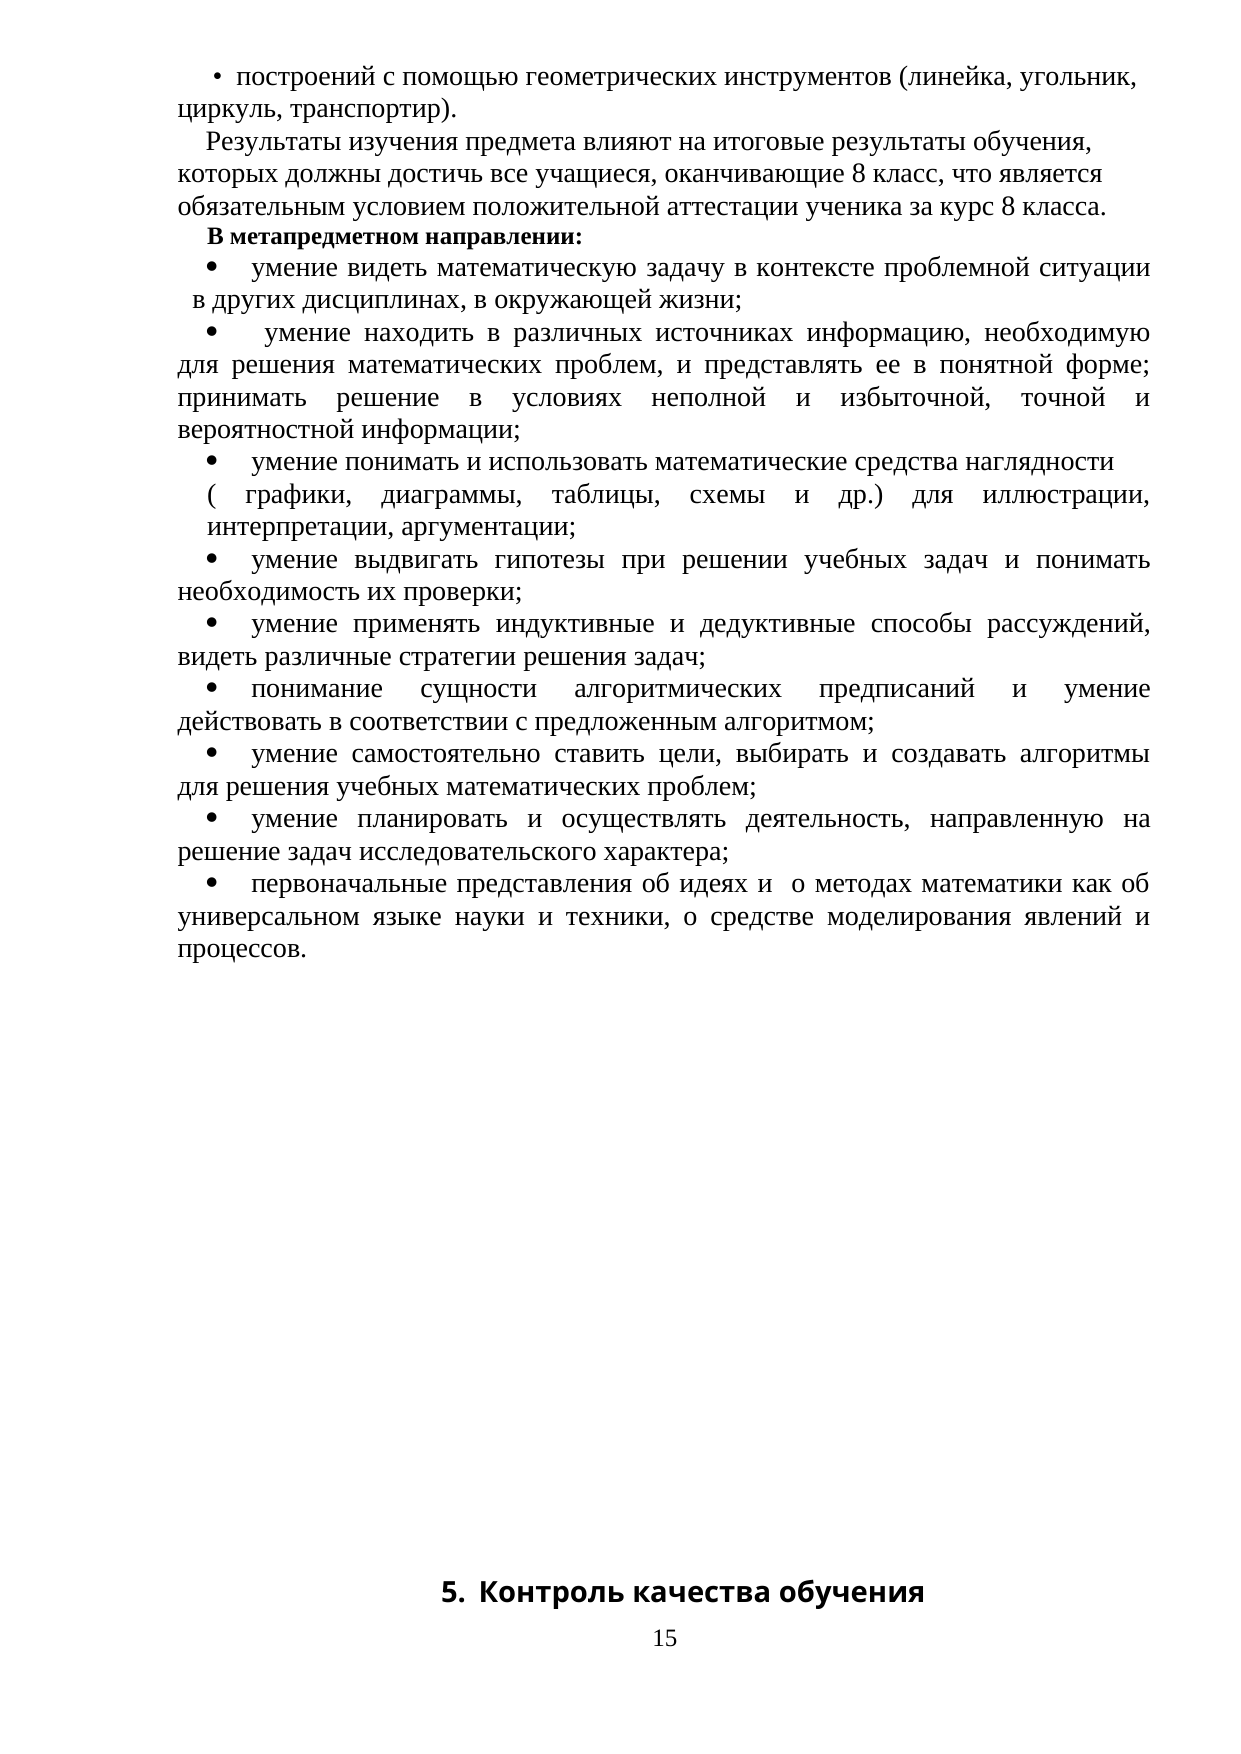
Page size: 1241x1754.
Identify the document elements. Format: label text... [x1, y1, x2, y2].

text Результаты изучения предмета влияют на итоговые результаты обучения, которых должны достичь все учащиеся, оканчивающие 8 класс, что является обязательным условием положительной аттестации ученика за курс 8 класса. [177, 189, 1152, 286]
text • решения практических задач, связанных с нахождением геометрических величин (используя при необходимости справочники и технические средства); [177, 59, 1152, 124]
list умение планировать и осуществлять деятельность, направленную на решение задач исследовательского характера; [177, 866, 1152, 931]
list умение находить в различных источниках информацию, необходимую для решения математических проблем, и представлять ее в понятной форме; принимать решение в условиях неполной и избыточной, точной и вероятностной информации; [177, 379, 1152, 509]
list ( графики, диаграммы, таблицы, схемы и др.) для иллюстрации, интерпретации, аргументации; [207, 542, 1152, 606]
list умение понимать и использовать математические средства наглядности [177, 509, 1152, 542]
list первоначальные представления об идеях и о методах математики как об универсальном языке науки и техники, о средстве моделирования явлений и процессов. [177, 931, 1152, 1028]
list умение самостоятельно ставить цели, выбирать и создавать алгоритмы для решения учебных математических проблем; [177, 801, 1152, 866]
list умение выдвигать гипотезы при решении учебных задач и понимать необходимость их проверки; [177, 606, 1152, 671]
list понимание сущности алгоритмических предписаний и умение действовать в соответствии с предложенным алгоритмом; [177, 736, 1152, 801]
list умение применять индуктивные и дедуктивные способы рассуждений, видеть различные стратегии решения задач; [177, 671, 1152, 736]
list умение видеть математическую задачу в контексте проблемной ситуации в других дисциплинах, в окружающей жизни; [192, 314, 1152, 379]
list В метапредметном направлении: [207, 286, 1152, 314]
text • построений с помощью геометрических инструментов (линейка, угольник, циркуль, транспортир). [177, 124, 1152, 189]
